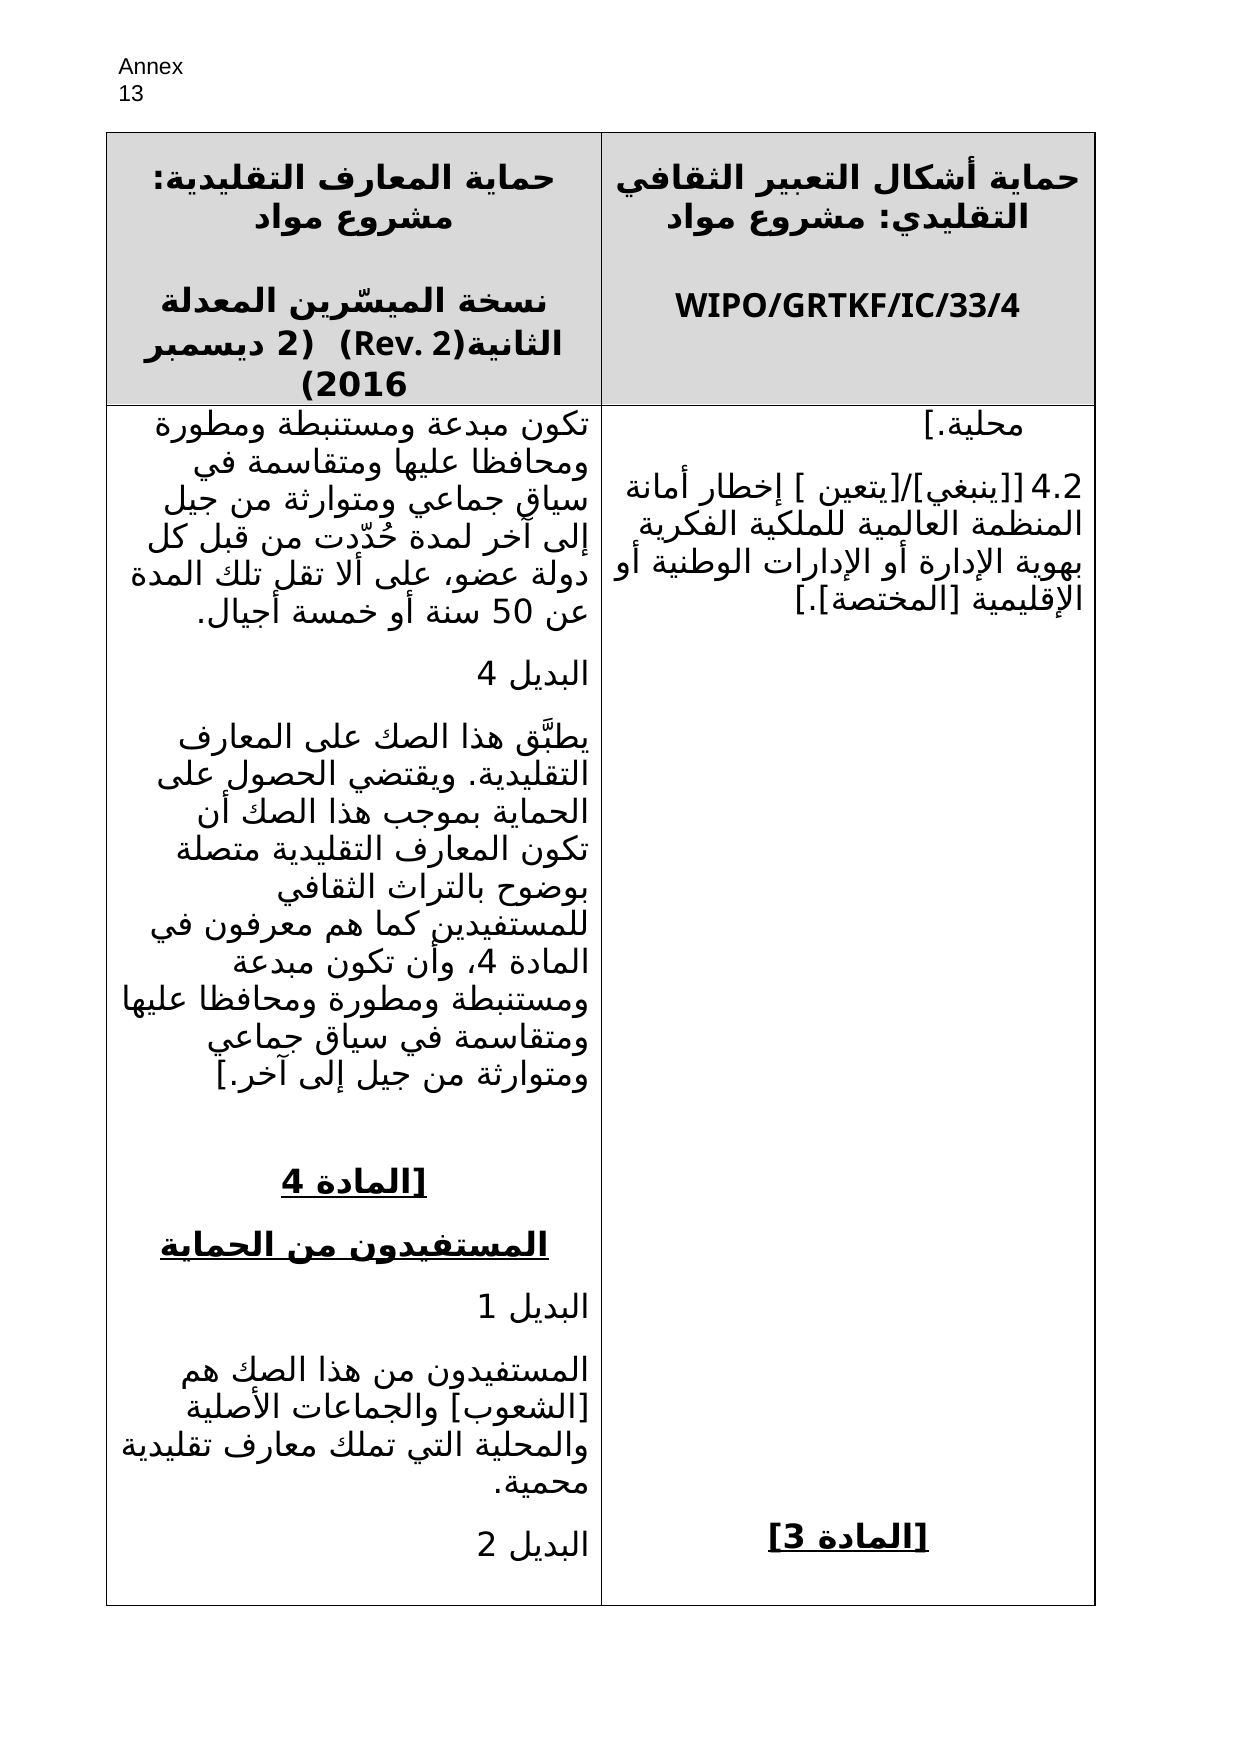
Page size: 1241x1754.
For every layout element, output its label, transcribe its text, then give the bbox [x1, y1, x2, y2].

table_header حماية المعارف التقليدية: مشروع مواد نسخة الميسّرين المعدلة الثانية(Rev. 2) (2 ديسمبر 2016) [107, 133, 601, 404]
table_header حماية أشكال التعبير الثقافي التقليدي: مشروع مواد WIPO/GRTKF/IC/33/4 [602, 133, 1094, 404]
